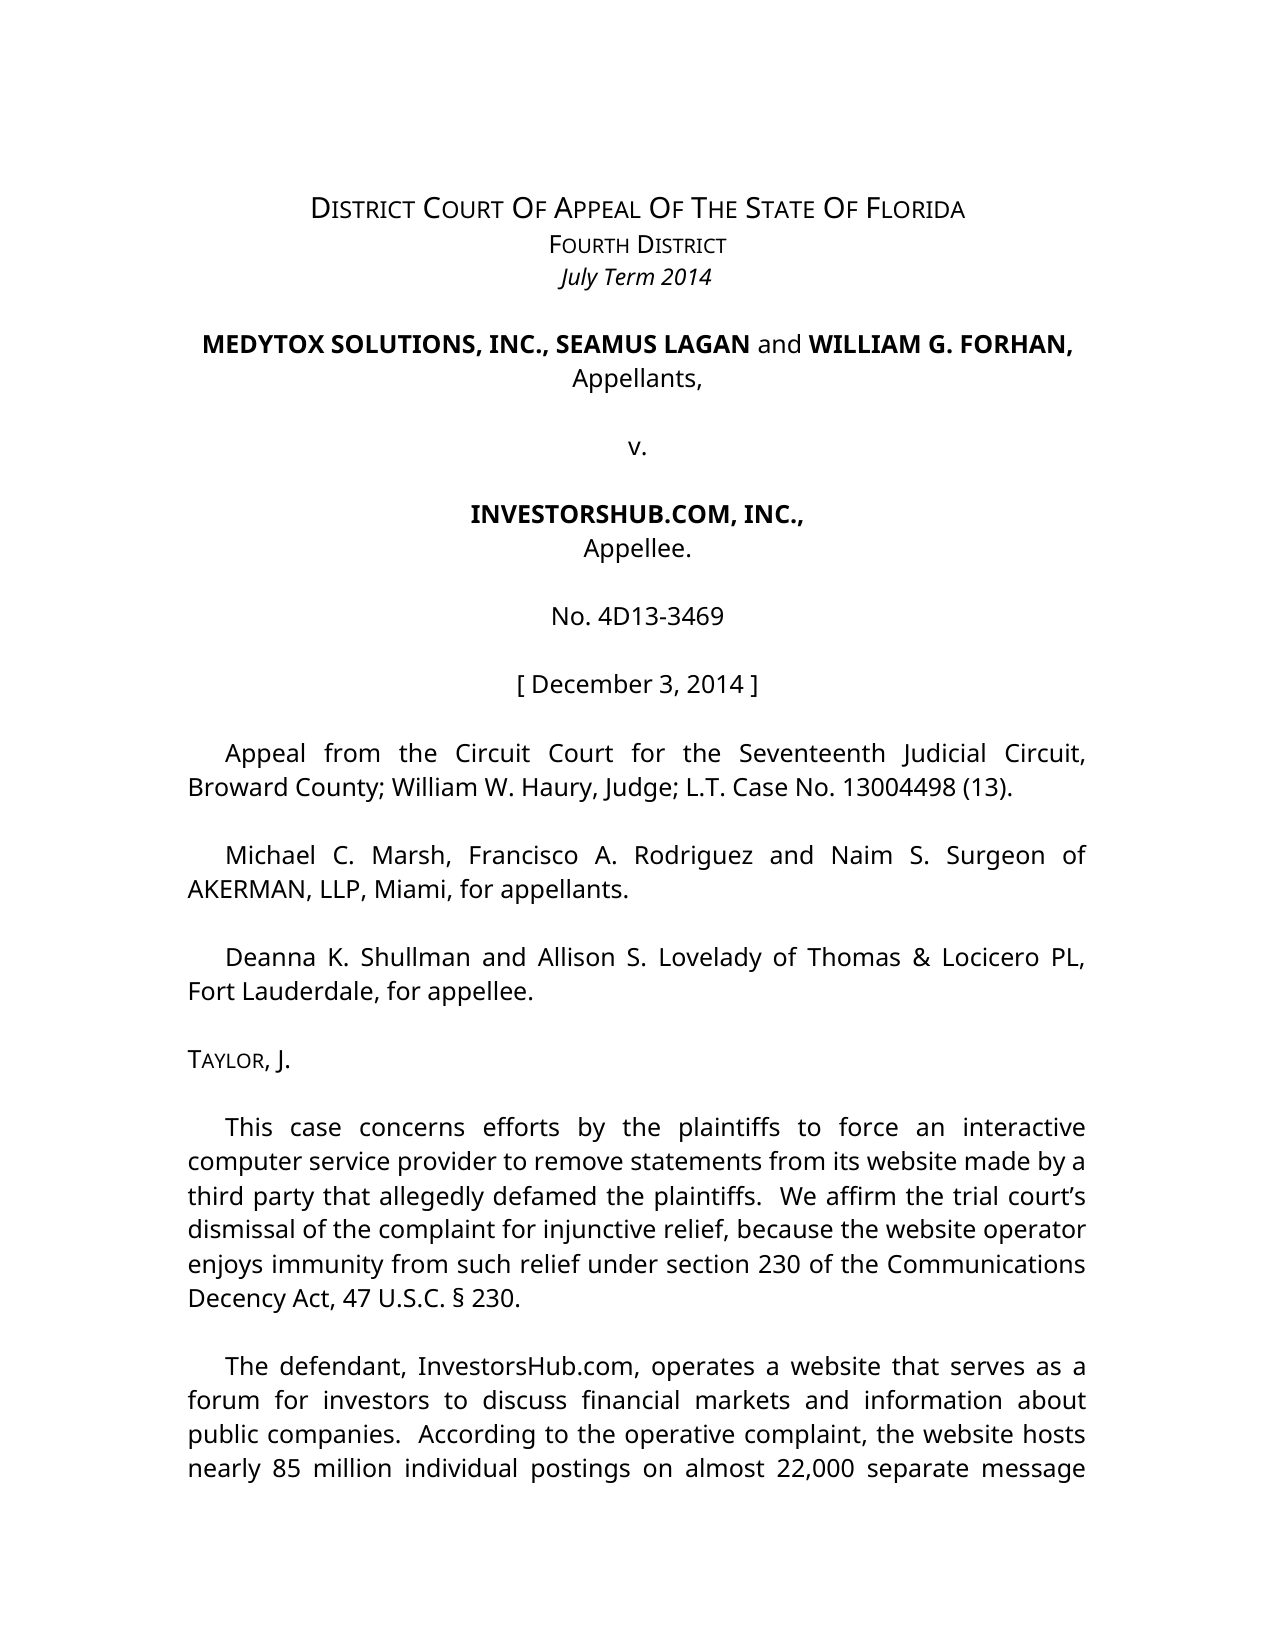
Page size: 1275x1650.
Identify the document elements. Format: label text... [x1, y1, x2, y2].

text District Court Of Appeal Of The State Of Florida [187, 187, 1087, 227]
text Deanna K. Shullman and Allison S. Lovelady of Thomas & Locicero PL, Fort Lauderdale, for appellee. [187, 940, 1087, 1008]
text This case concerns efforts by the plaintiffs to force an interactive computer service provider to remove statements from its website made by a third party that allegedly defamed the plaintiffs. We affirm the trial court’s dismissal of the complaint for injunctive relief, because the website operator enjoys immunity from such relief under section 230 of the Communications Decency Act, 47 U.S.C. § 230. [187, 1110, 1087, 1314]
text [187, 1348, 1087, 1485]
text Appellants, [187, 361, 1087, 395]
text Appeal from the Circuit Court for the Seventeenth Judicial Circuit, Broward County; William W. Haury, Judge; L.T. Case No. 13004498 (13). [187, 735, 1087, 803]
text MEDYTOX SOLUTIONS, INC., SEAMUS LAGAN and WILLIAM G. FORHAN, [187, 327, 1087, 361]
text Fourth District [187, 227, 1087, 261]
text Appellee. [187, 531, 1087, 565]
text v. [187, 429, 1087, 463]
text Michael C. Marsh, Francisco A. Rodriguez and Naim S. Surgeon of AKERMAN, LLP, Miami, for appellants. [187, 837, 1087, 906]
text Taylor, J. [187, 1042, 1087, 1076]
text INVESTORSHUB.COM, INC., [187, 497, 1087, 531]
text No. 4D13-3469 [187, 599, 1087, 633]
text [ December 3, 2014 ] [187, 667, 1087, 701]
text July Term 2014 [187, 261, 1087, 292]
